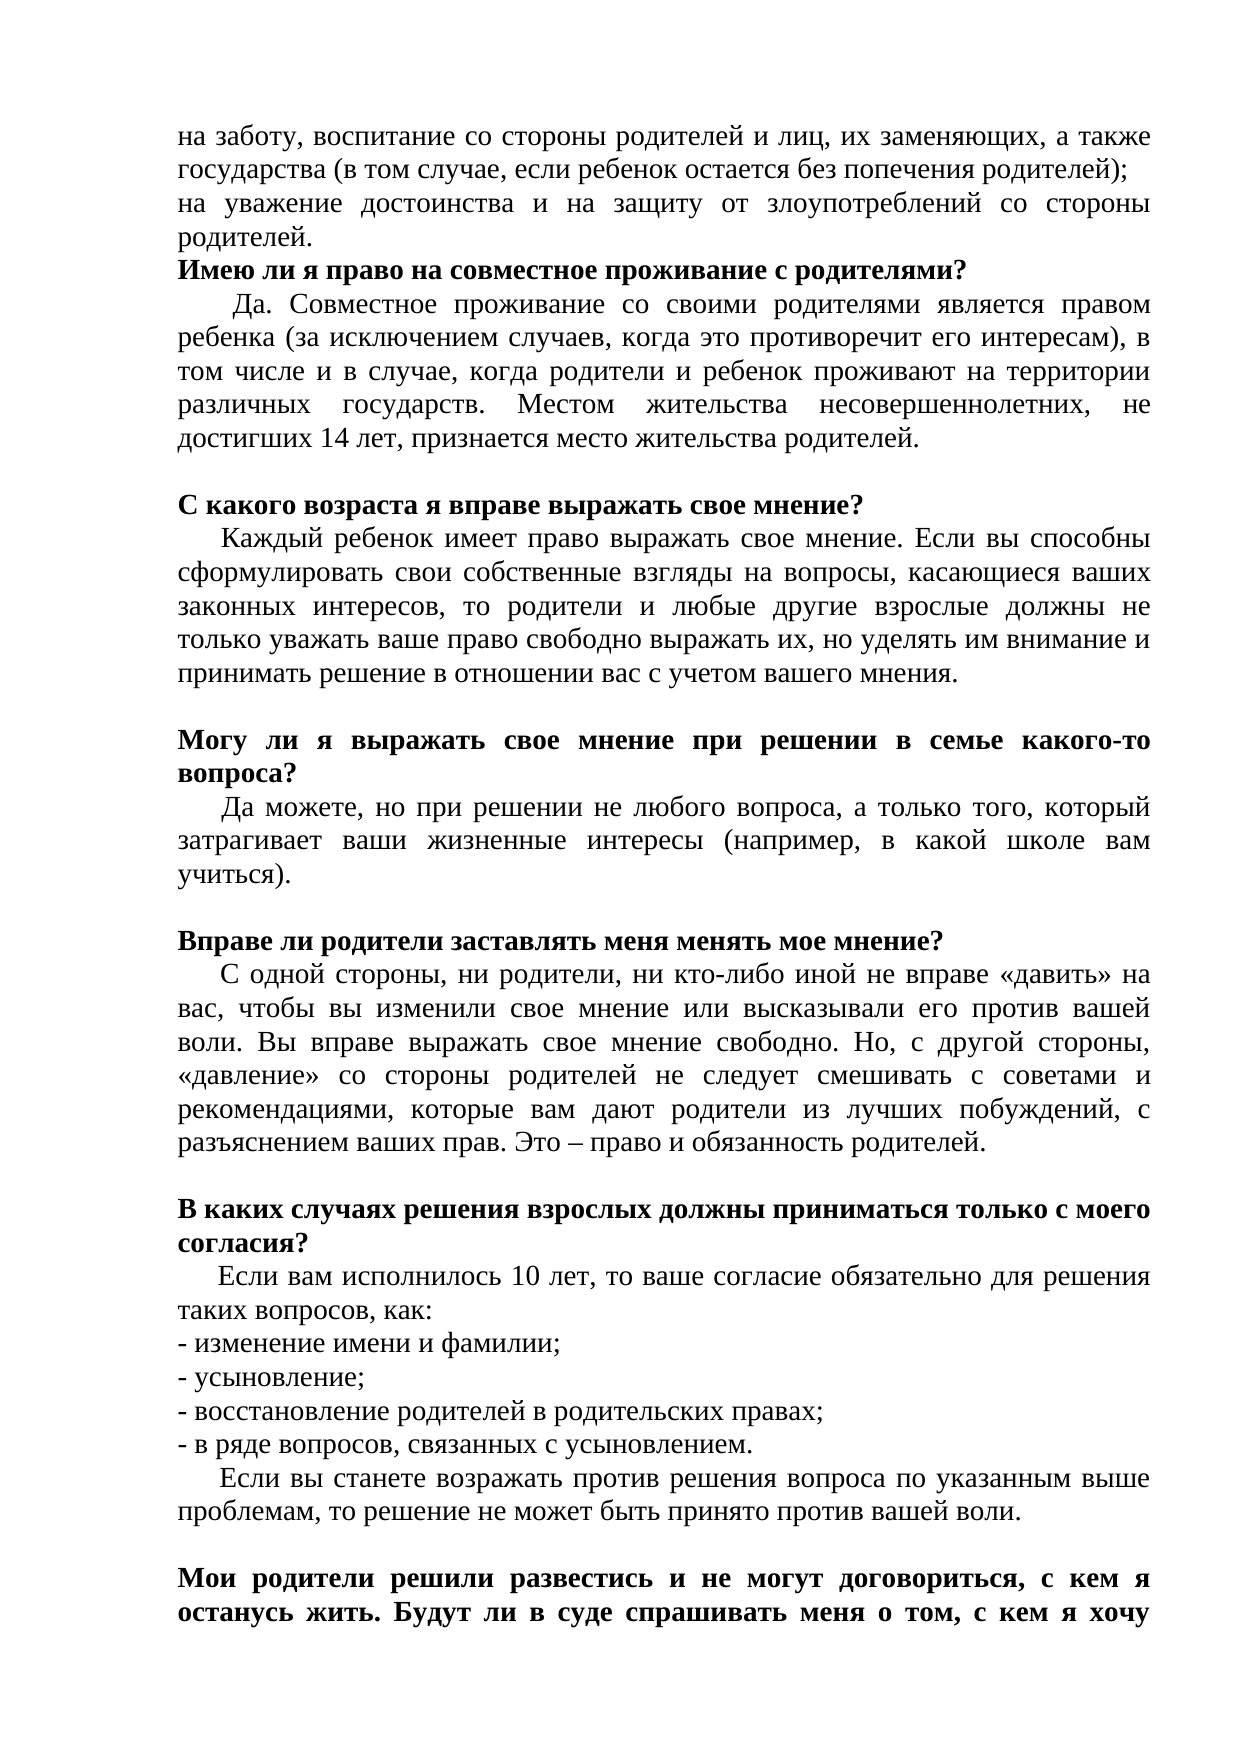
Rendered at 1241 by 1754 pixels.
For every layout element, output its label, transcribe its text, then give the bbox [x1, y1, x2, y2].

text Имею ли я право на совместное проживание с родителями? [177, 252, 1152, 286]
text Вправе ли родители заставлять меня менять мое мнение? [177, 923, 1152, 957]
text Каждый ребенок имеет право выражать свое мнение. Если вы способны сформулировать свои собственные взгляды на вопросы, касающиеся ваших законных интересов, то родители и любые другие взрослые должны не только уважать ваше право свободно выражать их, но уделять им внимание и принимать решение в отношении вас с учетом вашего мнения. [177, 521, 1152, 688]
text - усыновление; [177, 1359, 1152, 1393]
text Если вы станете возражать против решения вопроса по указанным выше проблемам, то решение не может быть принято против вашей воли. [177, 1460, 1152, 1527]
text Да можете, но при решении не любого вопроса, а только того, который затрагивает ваши жизненные интересы (например, в какой школе вам учиться). [177, 789, 1152, 889]
text - в ряде вопросов, связанных с усыновлением. [177, 1426, 1152, 1460]
text В каких случаях решения взрослых должны приниматься только с моего согласия? [177, 1191, 1152, 1258]
text на заботу, воспитание со стороны родителей и лиц, их заменяющих, а также государства (в том случае, если ребенок остается без попечения родителей); [177, 118, 1152, 185]
text С одной стороны, ни родители, ни кто-либо иной не вправе «давить» на вас, чтобы вы изменили свое мнение или высказывали его против вашей воли. Вы вправе выражать свое мнение свободно. Но, с другой стороны, «давление» со стороны родителей не следует смешивать с советами и рекомендациями, которые вам дают родители из лучших побуждений, с разъяснением ваших прав. Это – право и обязанность родителей. [177, 957, 1152, 1158]
text Если вам исполнилось 10 лет, то ваше согласие обязательно для решения таких вопросов, как: [177, 1258, 1152, 1326]
text - восстановление родителей в родительских правах; [177, 1393, 1152, 1426]
text Да. Совместное проживание со своими родителями является правом ребенка (за исключением случаев, когда это противоречит его интересам), в том числе и в случае, когда родители и ребенок проживают на территории различных государств. Местом жительства несовершеннолетних, не достигших 14 лет, признается место жительства родителей. [177, 286, 1152, 453]
text - изменение имени и фамилии; [177, 1326, 1152, 1359]
text С какого возраста я вправе выражать свое мнение? [177, 487, 1152, 521]
text на уважение достоинства и на защиту от злоупотреблений со стороны родителей. [177, 185, 1152, 252]
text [177, 1560, 1152, 1627]
text Могу ли я выражать свое мнение при решении в семье какого-то вопроса? [177, 722, 1152, 789]
